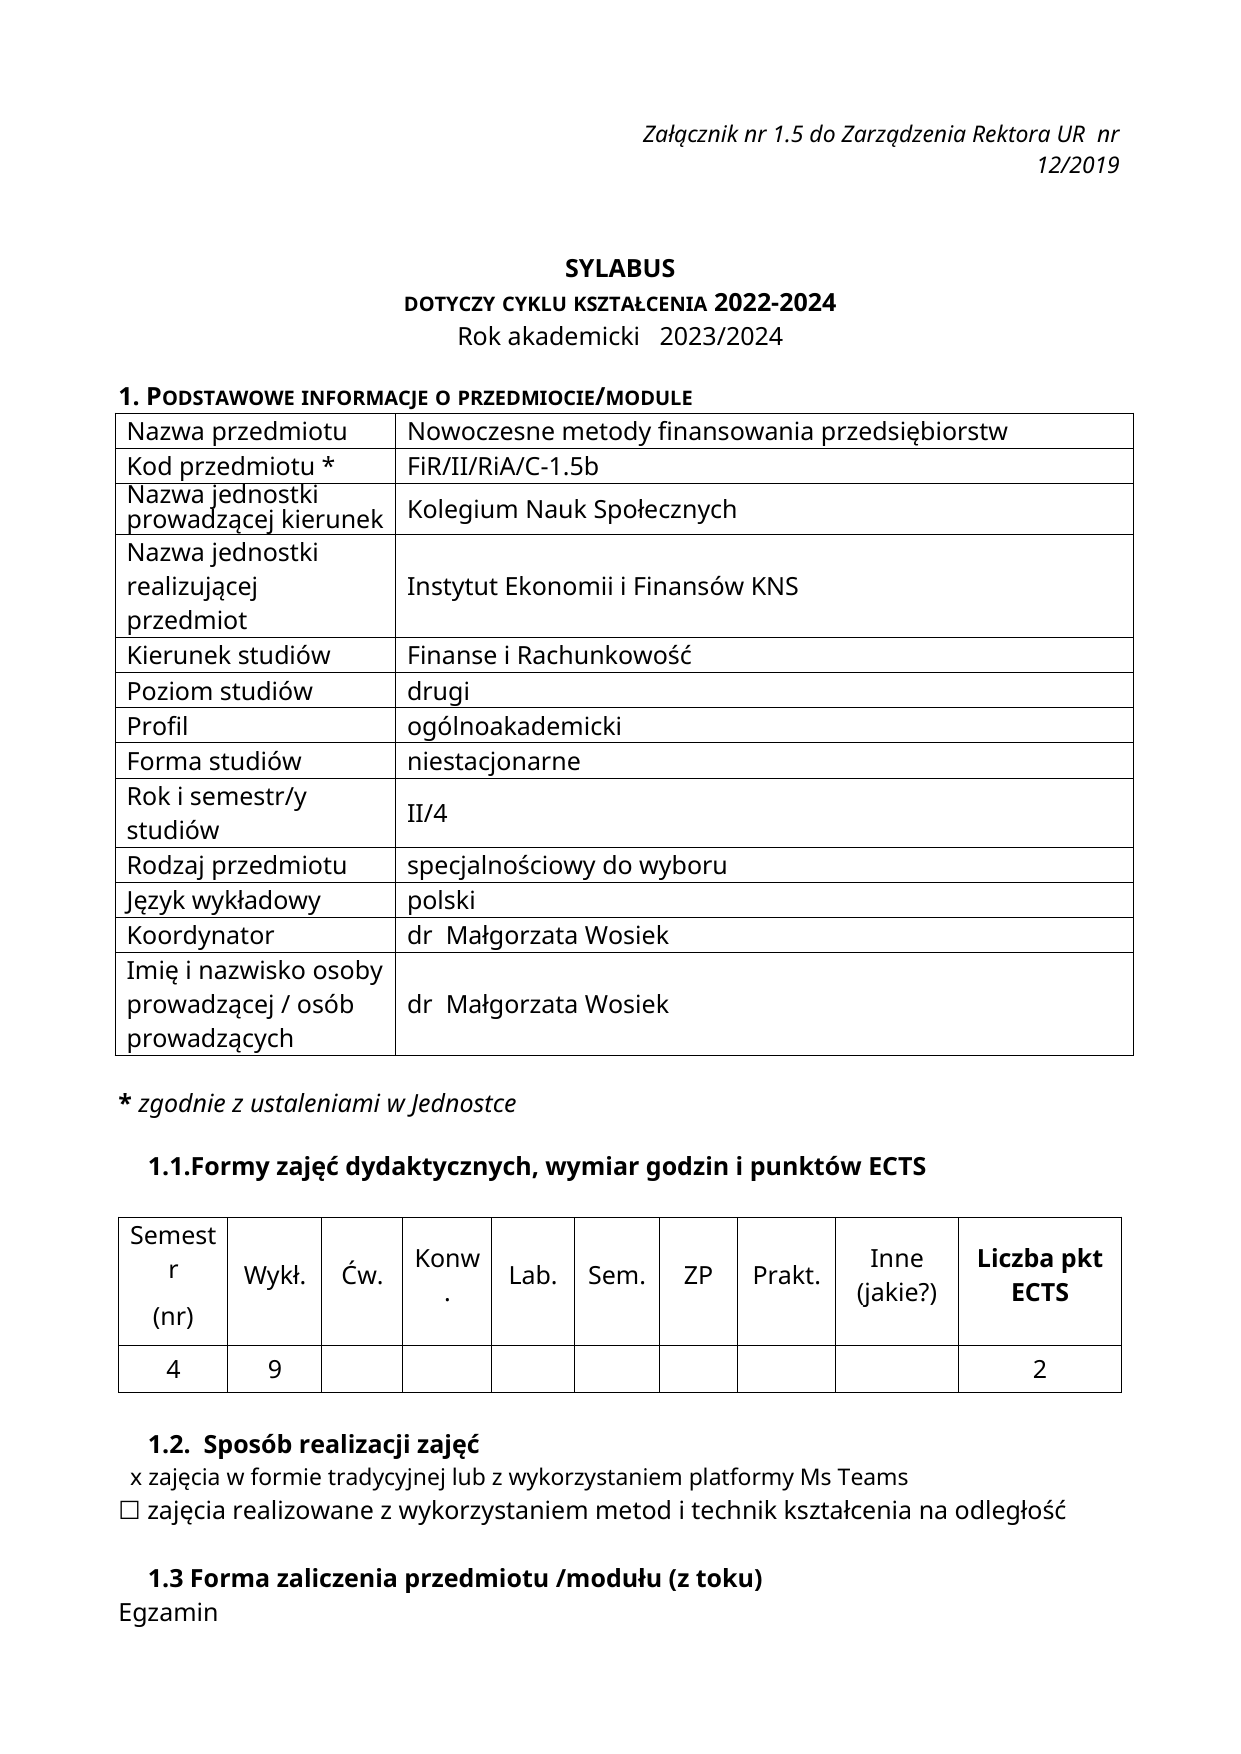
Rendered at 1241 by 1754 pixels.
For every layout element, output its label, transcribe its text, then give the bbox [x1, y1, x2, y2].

table_cell Kolegium Nauk Społecznych [396, 484, 1133, 534]
table_cell Profil [116, 708, 395, 742]
table_cell FiR/II/RiA/C-1.5b [396, 449, 1133, 483]
text dotyczy cyklu kształcenia 2022-2024 [118, 284, 1122, 318]
text x zajęcia w formie tradycyjnej lub z wykorzystaniem platformy Ms Teams [118, 1461, 1122, 1492]
table_header Lab. [492, 1218, 574, 1345]
text SYLABUS [118, 250, 1122, 284]
table_cell II/4 [396, 779, 1133, 847]
text Rok akademicki 2023/2024 [118, 318, 1122, 352]
table_cell [322, 1346, 402, 1392]
table_cell [738, 1346, 835, 1392]
table_header ZP [660, 1218, 737, 1345]
table_header Inne (jakie?) [836, 1218, 958, 1345]
table_cell Nazwa jednostki realizującej przedmiot [116, 535, 395, 637]
table_cell Finanse i Rachunkowość [396, 638, 1133, 672]
table_cell polski [396, 883, 1133, 917]
table_cell niestacjonarne [396, 743, 1133, 777]
table_cell [492, 1346, 574, 1392]
text Egzamin [118, 1595, 1122, 1629]
table_cell specjalnościowy do wyboru [396, 848, 1133, 882]
table_cell Koordynator [116, 918, 395, 952]
table_cell Kierunek studiów [116, 638, 395, 672]
table_cell dr Małgorzata Wosiek [396, 953, 1133, 1055]
table_cell Rok i semestr/y studiów [116, 779, 395, 847]
table_header Liczba pkt ECTS [959, 1218, 1121, 1345]
table_cell Rodzaj przedmiotu [116, 848, 395, 882]
table_header Ćw. [322, 1218, 402, 1345]
table_header Nazwa przedmiotu [116, 414, 395, 448]
text 1.2. Sposób realizacji zajęć [148, 1427, 1122, 1461]
table_cell Forma studiów [116, 743, 395, 777]
text * zgodnie z ustaleniami w Jednostce [118, 1085, 1122, 1119]
table_cell [836, 1346, 958, 1392]
table_cell [575, 1346, 659, 1392]
table_cell Instytut Ekonomii i Finansów KNS [396, 535, 1133, 637]
table_cell Imię i nazwisko osoby prowadzącej / osób prowadzących [116, 953, 395, 1055]
table_cell Poziom studiów [116, 673, 395, 707]
table_header Nowoczesne metody finansowania przedsiębiorstw [396, 414, 1133, 448]
text 1. Podstawowe informacje o przedmiocie/module [118, 378, 1122, 412]
table_cell Nazwa jednostki prowadzącej kierunek [116, 484, 395, 534]
text ☐ zajęcia realizowane z wykorzystaniem metod i technik kształcenia na odległość [118, 1492, 1122, 1527]
table_header Semestr (nr) [119, 1218, 227, 1345]
table_cell dr Małgorzata Wosiek [396, 918, 1133, 952]
table_cell drugi [396, 673, 1133, 707]
table_cell 2 [959, 1346, 1121, 1392]
text 1.3 Forma zaliczenia przedmiotu /modułu (z toku) [148, 1561, 1122, 1595]
table_cell Język wykładowy [116, 883, 395, 917]
table_header Konw. [403, 1218, 491, 1345]
table_cell 4 [119, 1346, 227, 1392]
text 1.1.Formy zajęć dydaktycznych, wymiar godzin i punktów ECTS [148, 1148, 1122, 1183]
table_cell [660, 1346, 737, 1392]
table_cell [403, 1346, 491, 1392]
table_cell ogólnoakademicki [396, 708, 1133, 742]
table_header Sem. [575, 1218, 659, 1345]
table_cell 9 [228, 1346, 321, 1392]
table_header Prakt. [738, 1218, 835, 1345]
text Załącznik nr 1.5 do Zarządzenia Rektora UR nr 12/2019 [118, 118, 1122, 181]
table_header Wykł. [228, 1218, 321, 1345]
table_cell Kod przedmiotu * [116, 449, 395, 483]
